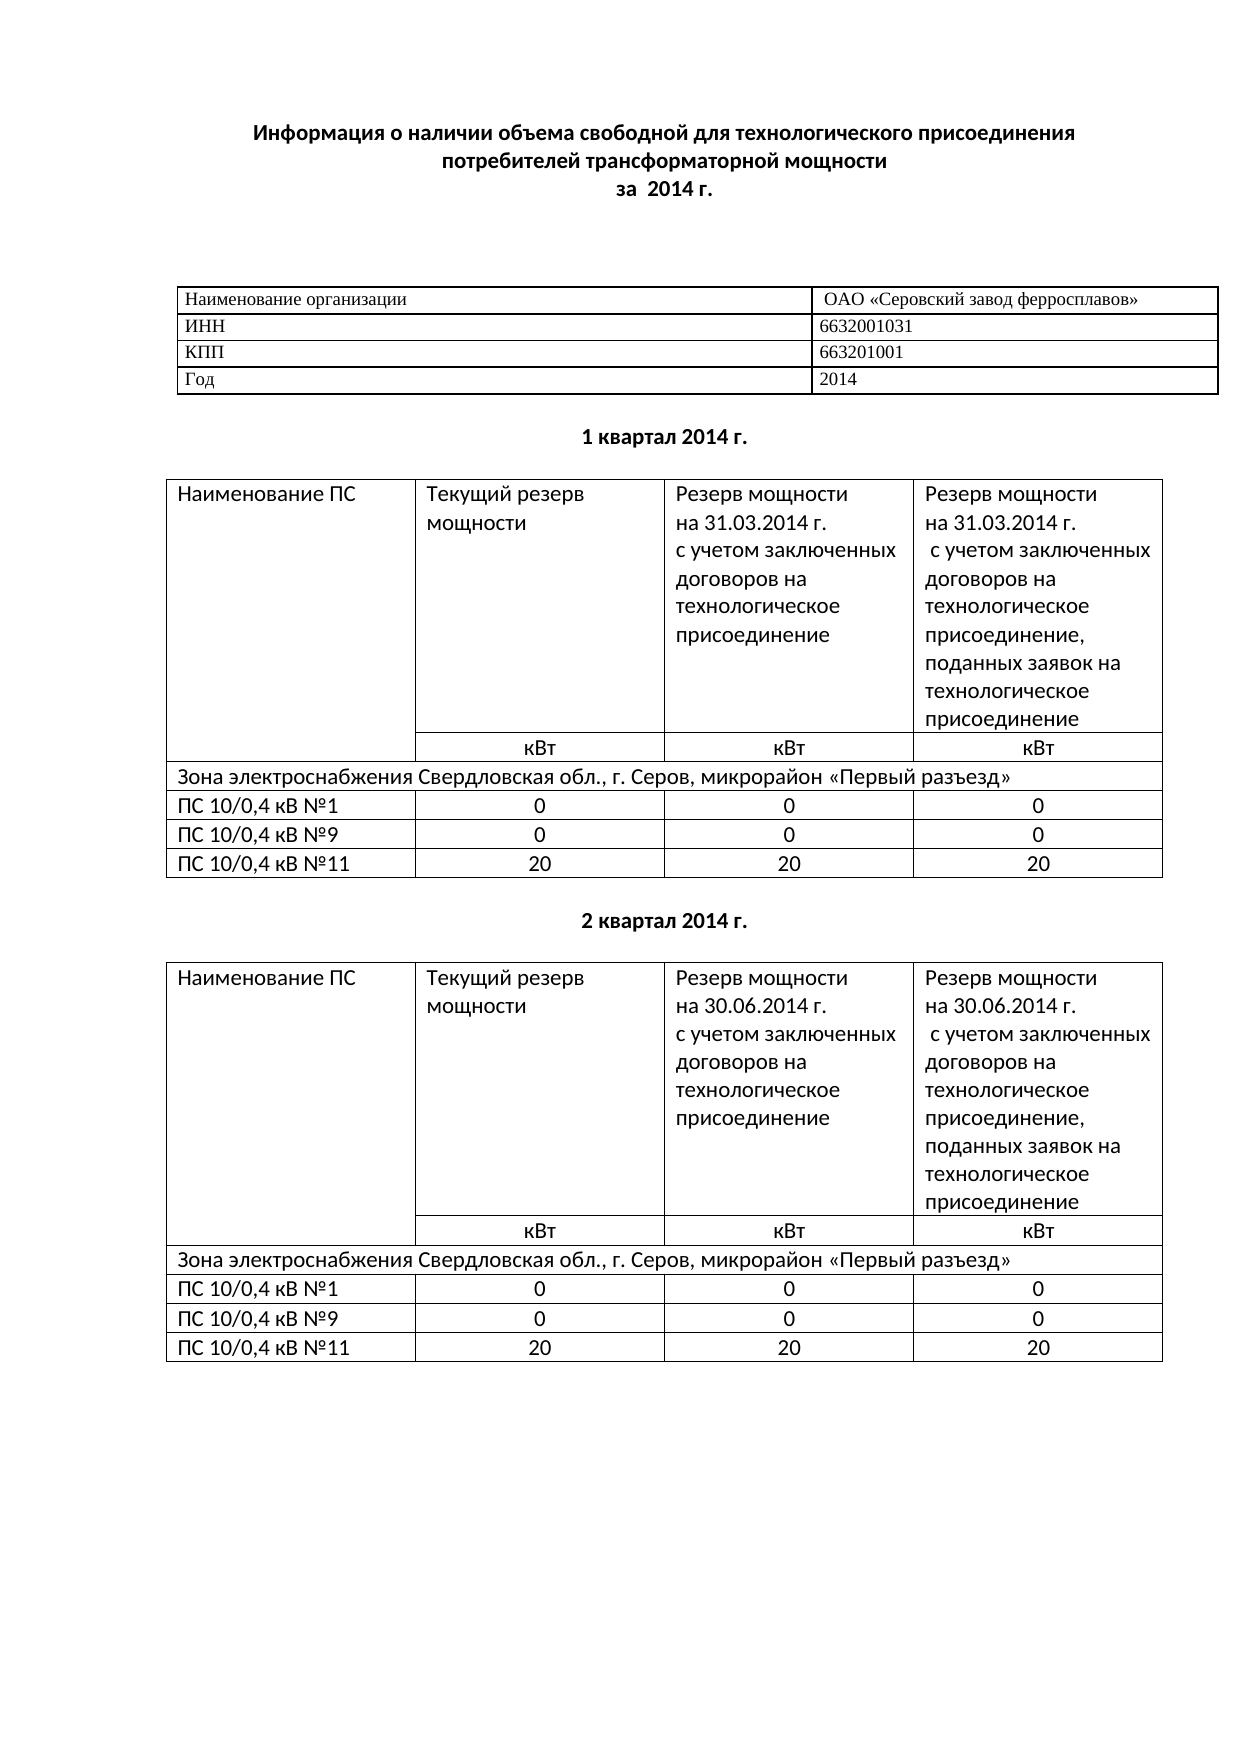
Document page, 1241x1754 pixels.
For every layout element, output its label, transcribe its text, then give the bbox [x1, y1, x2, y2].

table_cell 0 [665, 791, 913, 819]
table_cell 0 [665, 1275, 913, 1303]
table_cell 0 [914, 1304, 1162, 1332]
table_cell 663201001 [813, 341, 1217, 366]
table_cell 0 [416, 1275, 664, 1303]
table_header Резерв мощности на 31.03.2014 г. с учетом заключенных договоров на технологическое присоединение, поданных заявок на технологическое присоединение [914, 480, 1162, 732]
table_cell 2014 [813, 368, 1217, 393]
table_header Наименование ПС [167, 480, 415, 761]
table_header Резерв мощности на 30.06.2014 г. с учетом заключенных договоров на технологическое присоединение, поданных заявок на технологическое присоединение [914, 963, 1162, 1215]
text за 2014 г. [177, 174, 1152, 202]
table_header Текущий резерв мощности [416, 480, 664, 732]
table_cell 20 [416, 849, 664, 877]
text 1 квартал 2014 г. [177, 422, 1152, 451]
table_cell ПС 10/0,4 кВ №9 [167, 1304, 415, 1332]
table_cell Год [178, 368, 811, 393]
table_header Наименование организации [178, 288, 811, 313]
table_cell 0 [416, 820, 664, 848]
table_cell 0 [416, 1304, 664, 1332]
table_header ОАО «Серовский завод ферросплавов» [813, 288, 1217, 313]
table_cell Зона электроснабжения Свердловская обл., г. Серов, микрорайон «Первый разъезд» [167, 762, 1162, 790]
text Информация о наличии объема свободной для технологического присоединения [177, 118, 1152, 146]
text 2 квартал 2014 г. [177, 906, 1152, 934]
table_cell 20 [416, 1333, 664, 1361]
table_cell 20 [665, 849, 913, 877]
table_header Текущий резерв мощности [416, 963, 664, 1215]
table_cell 0 [914, 1275, 1162, 1303]
table_cell 6632001031 [813, 315, 1217, 339]
table_cell кВт [416, 1216, 664, 1244]
table_cell ПС 10/0,4 кВ №11 [167, 1333, 415, 1361]
table_cell 20 [665, 1333, 913, 1361]
table_cell ПС 10/0,4 кВ №11 [167, 849, 415, 877]
table_cell 0 [416, 791, 664, 819]
table_cell ПС 10/0,4 кВ №1 [167, 1275, 415, 1303]
table_cell 20 [914, 849, 1162, 877]
table_cell кВт [665, 733, 913, 761]
table_cell 20 [914, 1333, 1162, 1361]
table_cell Зона электроснабжения Свердловская обл., г. Серов, микрорайон «Первый разъезд» [167, 1246, 1162, 1273]
text потребителей трансформаторной мощности [177, 146, 1152, 174]
table_cell КПП [178, 341, 811, 366]
table_cell кВт [914, 733, 1162, 761]
table_cell 0 [914, 791, 1162, 819]
table_cell ПС 10/0,4 кВ №1 [167, 791, 415, 819]
table_header Наименование ПС [167, 963, 415, 1244]
table_cell кВт [914, 1216, 1162, 1244]
table_cell ПС 10/0,4 кВ №9 [167, 820, 415, 848]
table_cell кВт [665, 1216, 913, 1244]
table_cell 0 [665, 820, 913, 848]
table_cell кВт [416, 733, 664, 761]
table_cell 0 [914, 820, 1162, 848]
table_header Резерв мощности на 30.06.2014 г. с учетом заключенных договоров на технологическое присоединение [665, 963, 913, 1215]
table_header Резерв мощности на 31.03.2014 г. с учетом заключенных договоров на технологическое присоединение [665, 480, 913, 732]
table_cell ИНН [178, 315, 811, 339]
table_cell 0 [665, 1304, 913, 1332]
